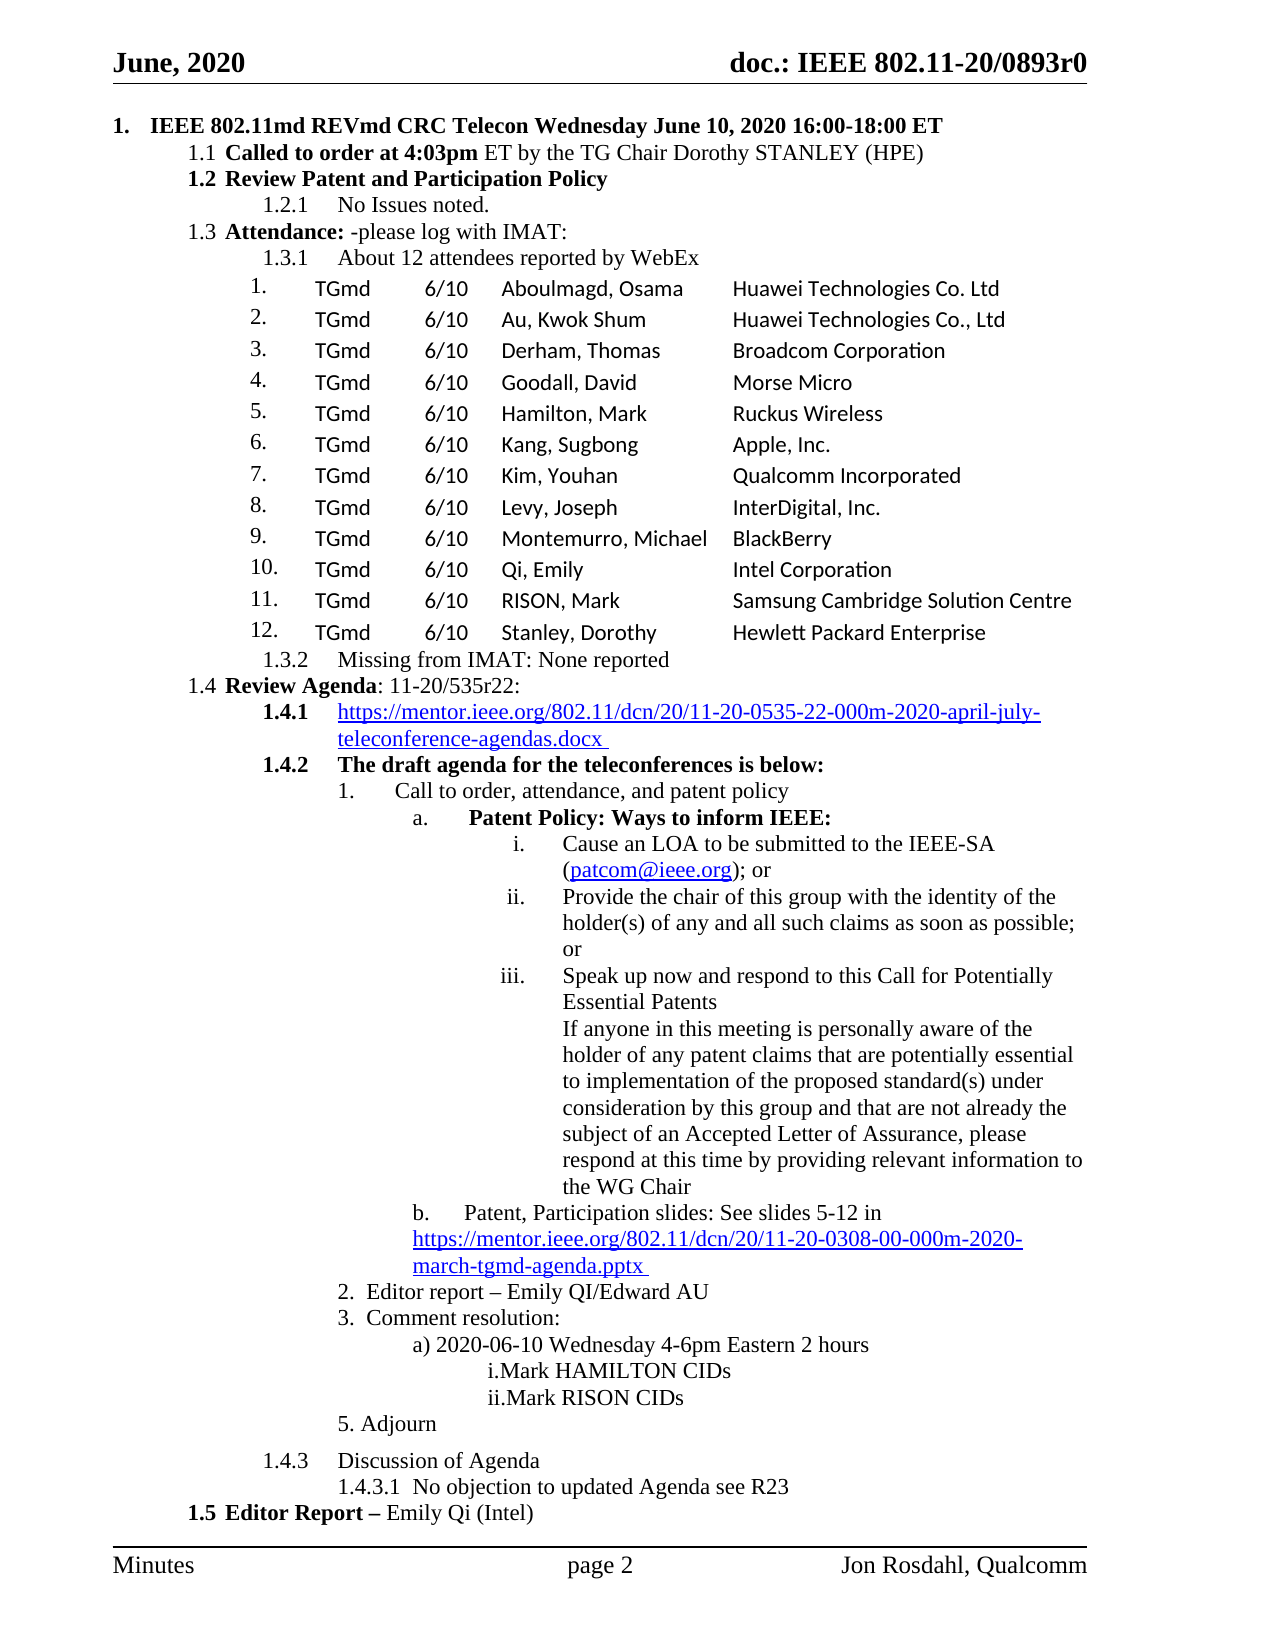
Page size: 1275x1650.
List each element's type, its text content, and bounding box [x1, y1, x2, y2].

table_cell 6/10 [393, 364, 500, 396]
table_header Huawei Technologies Co. Ltd [731, 271, 1087, 302]
table_cell [245, 458, 293, 489]
table_cell TGmd [293, 614, 393, 646]
table_cell Huawei Technologies Co., Ltd [731, 302, 1087, 333]
table_cell Derham, Thomas [500, 333, 731, 364]
table_cell Au, Kwok Shum [500, 302, 731, 333]
table_cell [245, 364, 293, 396]
list Review Patent and Participation Policy [187, 165, 1087, 192]
list Provide the chair of this group with the identity of the holder(s) of any and all such claims as soon as possible; or [525, 883, 1087, 962]
table_cell RISON, Mark [500, 583, 731, 614]
table_cell [245, 427, 293, 458]
table_cell TGmd [293, 583, 393, 614]
table_cell 6/10 [393, 614, 500, 646]
table_cell [245, 521, 293, 552]
list i.Mark HAMILTON CIDs [487, 1357, 1087, 1383]
table_cell 6/10 [393, 333, 500, 364]
table_cell TGmd [293, 489, 393, 521]
table_cell InterDigital, Inc. [731, 489, 1087, 521]
table_cell [245, 489, 293, 521]
list a) 2020-06-10 Wednesday 4-6pm Eastern 2 hours [412, 1331, 1087, 1357]
list Editor Report – Emily Qi (Intel) [187, 1499, 1087, 1526]
table_cell 6/10 [393, 427, 500, 458]
list a. Patent Policy: Ways to inform IEEE: [412, 804, 1087, 830]
list No Issues noted. [262, 192, 1087, 218]
table_header 6/10 [393, 271, 500, 302]
table_cell Intel Corporation [731, 552, 1087, 583]
table_cell 6/10 [393, 302, 500, 333]
table_cell BlackBerry [731, 521, 1087, 552]
table_cell 6/10 [393, 458, 500, 489]
table_cell Qualcomm Incorporated [731, 458, 1087, 489]
table_cell [245, 583, 293, 614]
table_cell Kim, Youhan [500, 458, 731, 489]
list https://mentor.ieee.org/802.11/dcn/20/11-20-0535-22-000m-2020-april-july-teleconference-agendas.docx [262, 698, 1087, 751]
table_cell [245, 302, 293, 333]
list Review Agenda: 11-20/535r22: [187, 672, 1087, 698]
table_cell Apple, Inc. [731, 427, 1087, 458]
list Speak up now and respond to this Call for Potentially Essential Patents [525, 962, 1087, 1014]
table_cell 6/10 [393, 396, 500, 427]
table_cell Hewlett Packard Enterprise [731, 614, 1087, 646]
table_cell 6/10 [393, 552, 500, 583]
table_cell 6/10 [393, 489, 500, 521]
table_header TGmd [293, 271, 393, 302]
table_header [245, 271, 293, 302]
list b. Patent, Participation slides: See slides 5-12 in https://mentor.ieee.org/802.11/dcn/20/11-20-0308-00-000m-2020-march-tgmd-agenda.pptx [412, 1199, 1087, 1278]
table_cell [245, 333, 293, 364]
table_cell TGmd [293, 364, 393, 396]
list ii.Mark RISON CIDs [487, 1383, 1087, 1410]
table_cell 6/10 [393, 583, 500, 614]
list Called to order at 4:03pm ET by the TG Chair Dorothy STANLEY (HPE) [187, 139, 1087, 165]
table_cell Montemurro, Michael [500, 521, 731, 552]
table_cell Goodall, David [500, 364, 731, 396]
list Attendance: -please log with IMAT: [187, 218, 1087, 244]
list 5. Adjourn [262, 1410, 1087, 1436]
table_cell 6/10 [393, 521, 500, 552]
table_cell Levy, Joseph [500, 489, 731, 521]
table_cell Samsung Cambridge Solution Centre [731, 583, 1087, 614]
table_cell TGmd [293, 552, 393, 583]
table_cell Stanley, Dorothy [500, 614, 731, 646]
table_cell TGmd [293, 333, 393, 364]
list Cause an LOA to be submitted to the IEEE-SA (patcom@ieee.org); or [525, 830, 1087, 883]
list If anyone in this meeting is personally aware of the holder of any patent claims that are potentially essential to implementation of the proposed standard(s) under consideration by this group and that are not already the subject of an Accepted Letter of Assurance, please respond at this time by providing relevant information to the WG Chair [562, 1014, 1087, 1199]
table_cell [245, 552, 293, 583]
table_cell TGmd [293, 302, 393, 333]
table_cell Hamilton, Mark [500, 396, 731, 427]
table_cell TGmd [293, 458, 393, 489]
list No objection to updated Agenda see R23 [337, 1473, 1087, 1499]
table_cell [245, 614, 293, 646]
table_cell Qi, Emily [500, 552, 731, 583]
list 2. Editor report – Emily QI/Edward AU [337, 1278, 1087, 1304]
table_cell Morse Micro [731, 364, 1087, 396]
list 1. Call to order, attendance, and patent policy [337, 777, 1087, 804]
list Discussion of Agenda [262, 1447, 1087, 1473]
list 3. Comment resolution: [337, 1304, 1087, 1331]
list IEEE 802.11md REVmd CRC Telecon Wednesday June 10, 2020 16:00-18:00 ET [112, 112, 1087, 139]
table_cell TGmd [293, 521, 393, 552]
list The draft agenda for the teleconferences is below: [262, 751, 1087, 777]
table_cell Kang, Sugbong [500, 427, 731, 458]
table_header Aboulmagd, Osama [500, 271, 731, 302]
list Missing from IMAT: None reported [262, 646, 1087, 672]
table_cell [245, 396, 293, 427]
table_cell TGmd [293, 427, 393, 458]
table_cell TGmd [293, 396, 393, 427]
table_cell Ruckus Wireless [731, 396, 1087, 427]
list About 12 attendees reported by WebEx [262, 244, 1087, 271]
table_cell Broadcom Corporation [731, 333, 1087, 364]
